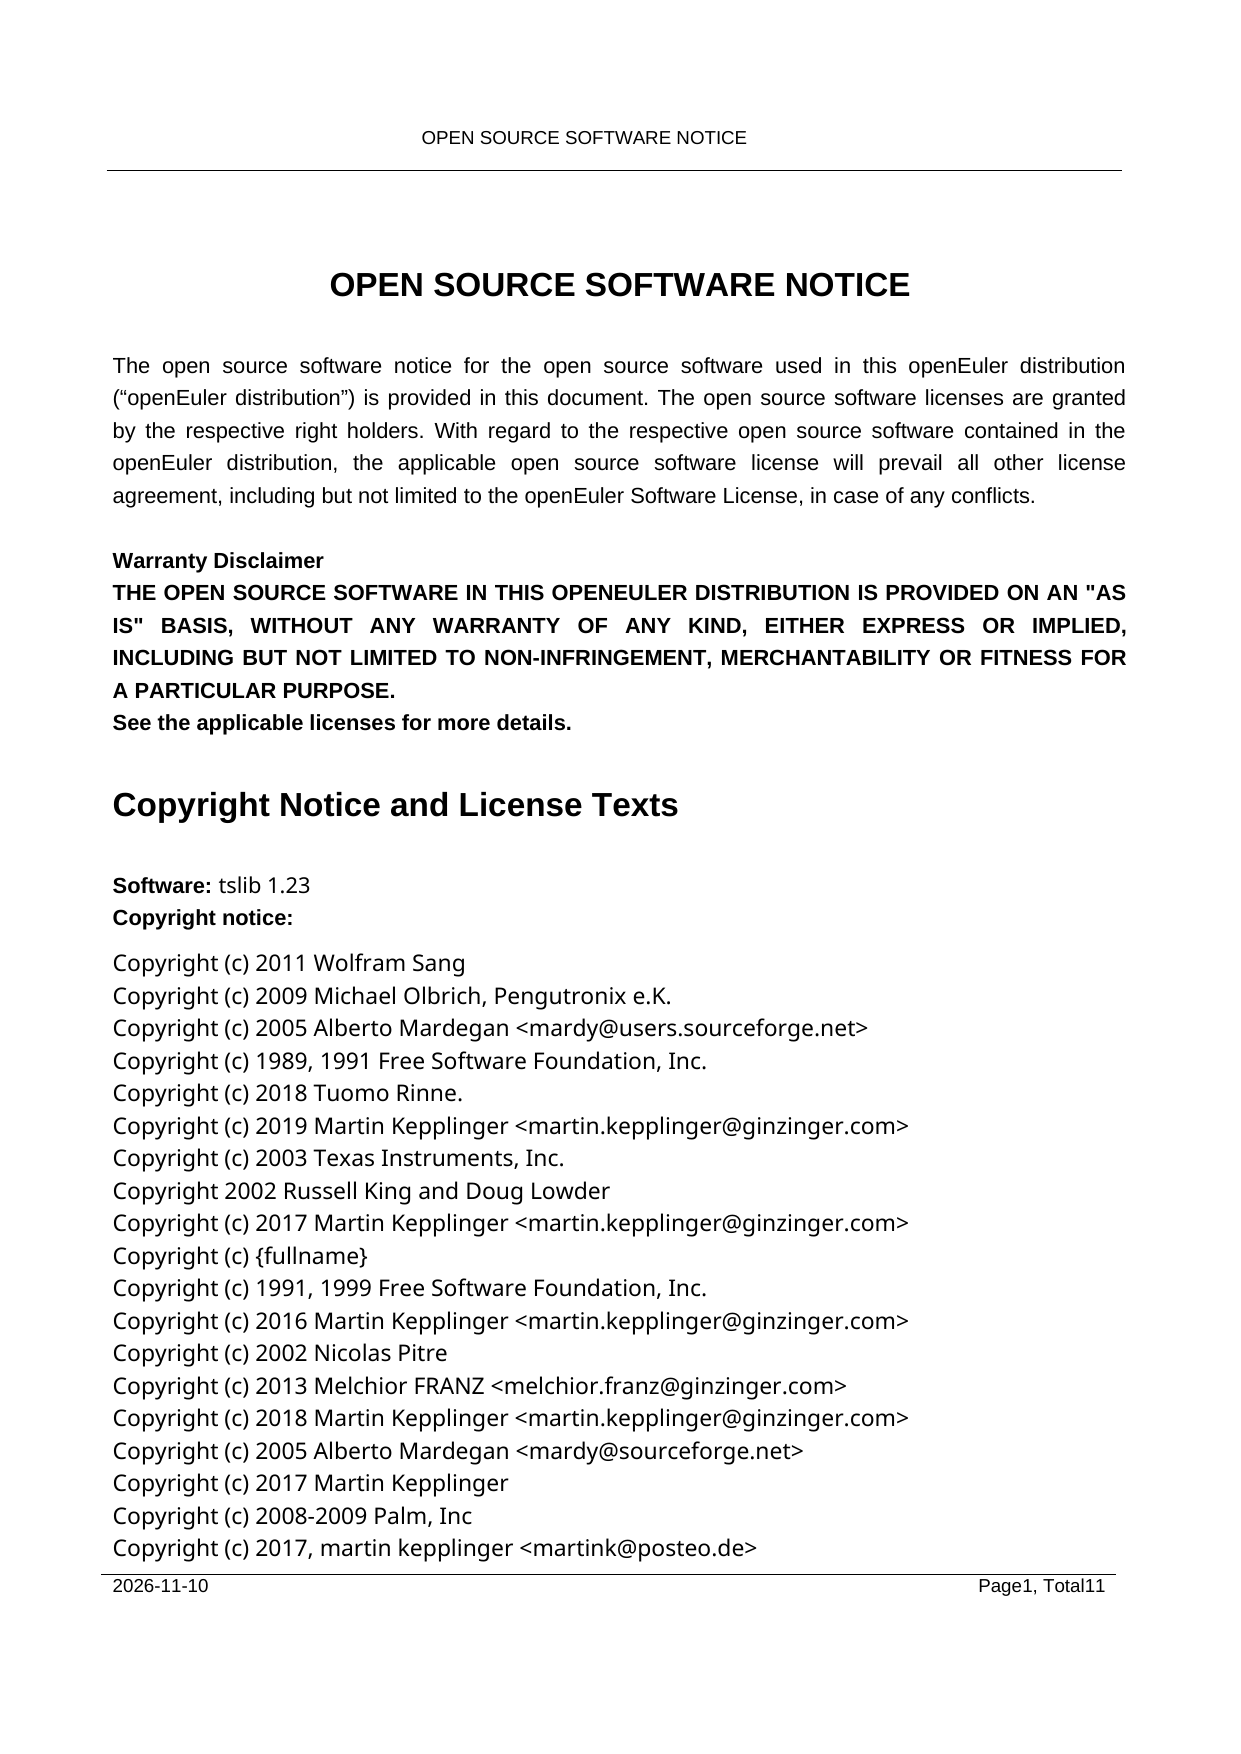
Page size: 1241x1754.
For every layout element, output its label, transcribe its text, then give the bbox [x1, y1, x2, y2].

text Warranty Disclaimer [112, 544, 1128, 576]
text OPEN SOURCE SOFTWARE NOTICE [112, 251, 1128, 316]
text THE OPEN SOURCE SOFTWARE IN THIS OPENEULER DISTRIBUTION IS PROVIDED ON AN "AS IS" BASIS, WITHOUT ANY WARRANTY OF ANY KIND, EITHER EXPRESS OR IMPLIED, INCLUDING BUT NOT LIMITED TO NON-INFRINGEMENT, MERCHANTABILITY OR FITNESS FOR A PARTICULAR PURPOSE. See the applicable licenses for more details. [112, 576, 1128, 739]
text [112, 947, 1128, 1564]
title Software: tslib 1.23 [112, 869, 1128, 901]
text Copyright Notice and License Texts [112, 771, 1128, 836]
text Copyright notice: [112, 901, 1128, 934]
text The open source software notice for the open source software used in this openEuler distribution (“openEuler distribution”) is provided in this document. The open source software licenses are granted by the respective right holders. With regard to the respective open source software contained in the openEuler distribution, the applicable open source software license will prevail all other license agreement, including but not limited to the openEuler Software License, in case of any conflicts. [112, 349, 1128, 511]
